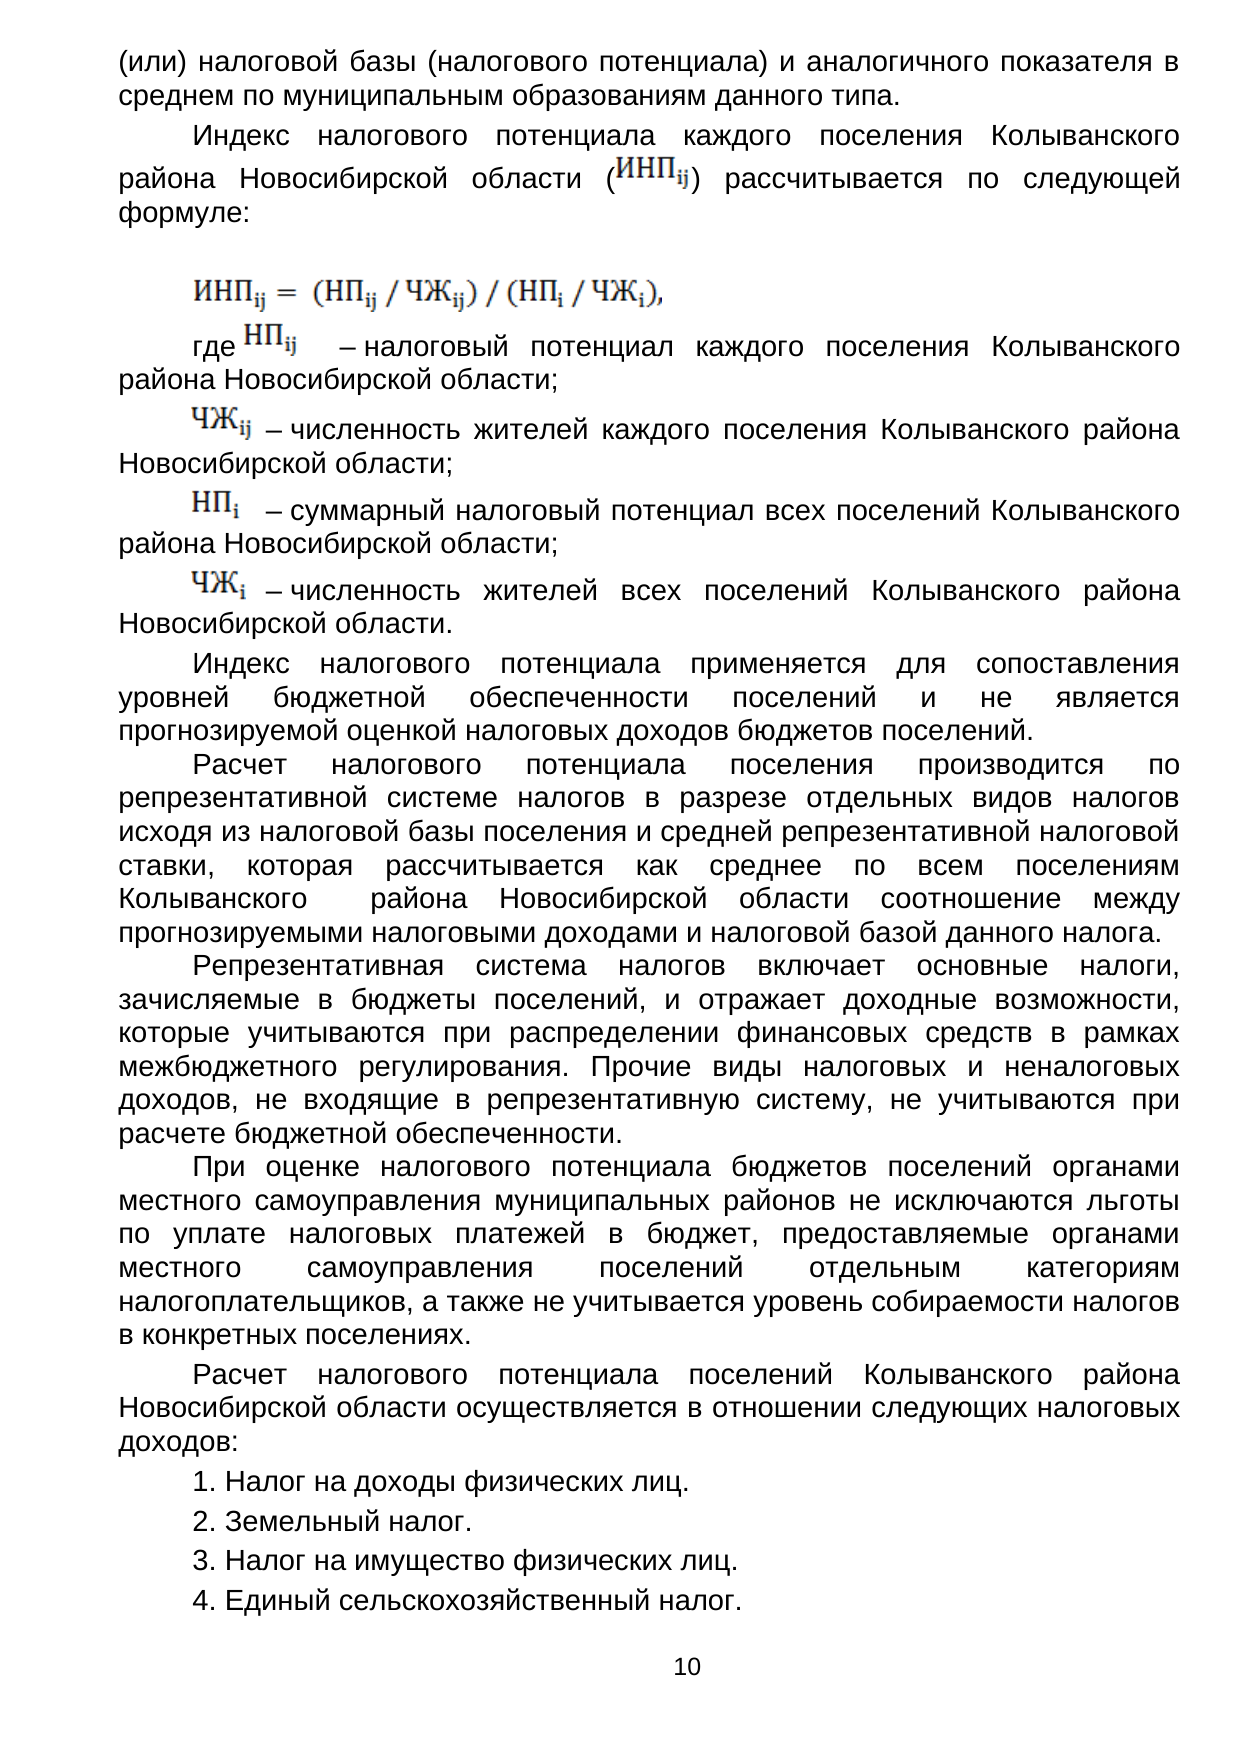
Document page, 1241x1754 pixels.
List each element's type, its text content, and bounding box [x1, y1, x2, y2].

picture [191, 485, 241, 520]
text 2. Земельный налог. [118, 1504, 1181, 1537]
text – суммарный налоговый потенциал всех поселений Колыванского района Новосибирской области; [118, 486, 1181, 560]
text – численность жителей каждого поселения Колыванского района Новосибирской области; [118, 402, 1181, 479]
text Расчет налогового потенциала поселений Колыванского района Новосибирской области осуществляется в отношении следующих налоговых доходов: [118, 1357, 1181, 1458]
text 4. Единый сельскохозяйственный налог. [118, 1583, 1181, 1617]
picture [193, 274, 662, 312]
text 3. Налог на имущество физических лиц. [118, 1543, 1181, 1577]
picture [243, 318, 299, 356]
text 1. Налог на доходы физических лиц. [118, 1464, 1181, 1497]
text Расчет налогового потенциала поселения производится по репрезентативной системе налогов в разрезе отдельных видов налогов исходя из налоговой базы поселения и средней репрезентативной налоговой ставки, которая рассчитывается как среднее по всем поселениям Колыванского района Новосибирской области соотношение между прогнозируемыми налоговыми доходами и налоговой базой данного налога. [118, 747, 1181, 948]
text При оценке налогового потенциала бюджетов поселений органами местного самоуправления муниципальных районов не исключаются льготы по уплате налоговых платежей в бюджет, предоставляемые органами местного самоуправления поселений отдельным категориям налогоплательщиков, а также не учитывается уровень собираемости налогов в конкретных поселениях. [118, 1149, 1181, 1351]
text Индекс налогового потенциала применяется для сопоставления уровней бюджетной обеспеченности поселений и не является прогнозируемой оценкой налоговых доходов бюджетов поселений. [118, 646, 1181, 747]
text где – налоговый потенциал каждого поселения Колыванского района Новосибирской области; [118, 318, 1181, 396]
picture [191, 401, 252, 440]
text Индекс налогового потенциала каждого поселения Колыванского района Новосибирской области () рассчитывается по следующей формуле: [118, 118, 1181, 228]
text – численность жителей всех поселений Колыванского района Новосибирской области. [118, 566, 1181, 640]
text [118, 44, 1181, 111]
picture [191, 565, 246, 601]
picture [615, 151, 691, 189]
text Репрезентативная система налогов включает основные налоги, зачисляемые в бюджеты поселений, и отражает доходные возможности, которые учитываются при распределении финансовых средств в рамках межбюджетного регулирования. Прочие виды налоговых и неналоговых доходов, не входящие в репрезентативную систему, не учитываются при расчете бюджетной обеспеченности. [118, 948, 1181, 1149]
